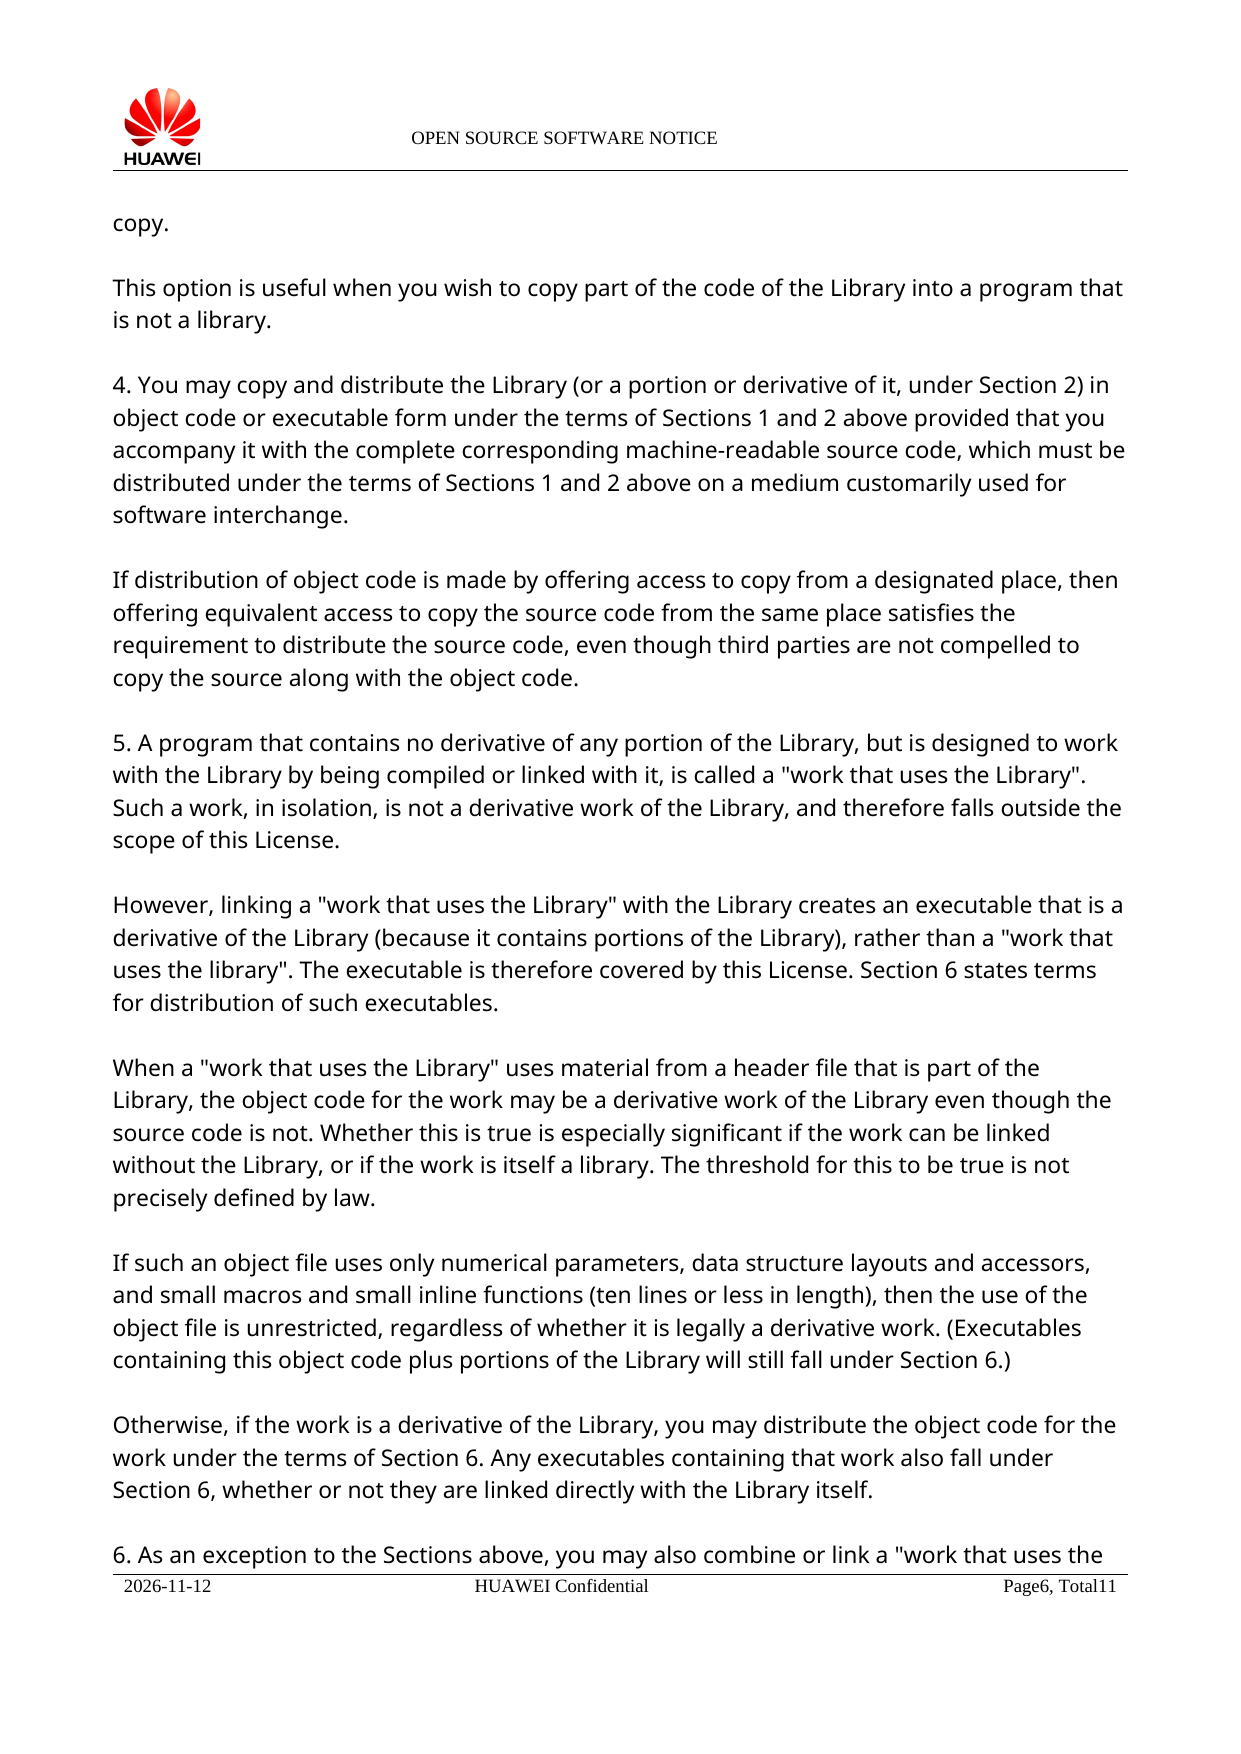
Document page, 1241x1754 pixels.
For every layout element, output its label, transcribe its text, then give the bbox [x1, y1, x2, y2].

text If such an object file uses only numerical parameters, data structure layouts and accessors, and small macros and small inline functions (ten lines or less in length), then the use of the object file is unrestricted, regardless of whether it is legally a derivative work. (Executables containing this object code plus portions of the Library will still fall under Section 6.) [112, 1246, 1128, 1376]
text If distribution of object code is made by offering access to copy from a designated place, then offering equivalent access to copy the source code from the same place satisfies the requirement to distribute the source code, even though third parties are not compelled to copy the source along with the object code. [112, 564, 1128, 694]
text 5. A program that contains no derivative of any portion of the Library, but is designed to work with the Library by being compiled or linked with it, is called a "work that uses the Library". Such a work, in isolation, is not a derivative work of the Library, and therefore falls outside the scope of this License. [112, 726, 1128, 856]
text 4. You may copy and distribute the Library (or a portion or derivative of it, under Section 2) in object code or executable form under the terms of Sections 1 and 2 above provided that you accompany it with the complete corresponding machine-readable source code, which must be distributed under the terms of Sections 1 and 2 above on a medium customarily used for software interchange. [112, 369, 1128, 531]
text However, linking a "work that uses the Library" with the Library creates an executable that is a derivative of the Library (because it contains portions of the Library), rather than a "work that uses the library". The executable is therefore covered by this License. Section 6 states terms for distribution of such executables. [112, 889, 1128, 1019]
text This option is useful when you wish to copy part of the code of the Library into a program that is not a library. [112, 271, 1128, 336]
text Otherwise, if the work is a derivative of the Library, you may distribute the object code for the work under the terms of Section 6. Any executables containing that work also fall under Section 6, whether or not they are linked directly with the Library itself. [112, 1409, 1128, 1506]
text When a "work that uses the Library" uses material from a header file that is part of the Library, the object code for the work may be a derivative work of the Library even though the source code is not. Whether this is true is especially significant if the work can be linked without the Library, or if the work is itself a library. The threshold for this to be true is not precisely defined by law. [112, 1051, 1128, 1214]
picture [124, 88, 201, 165]
